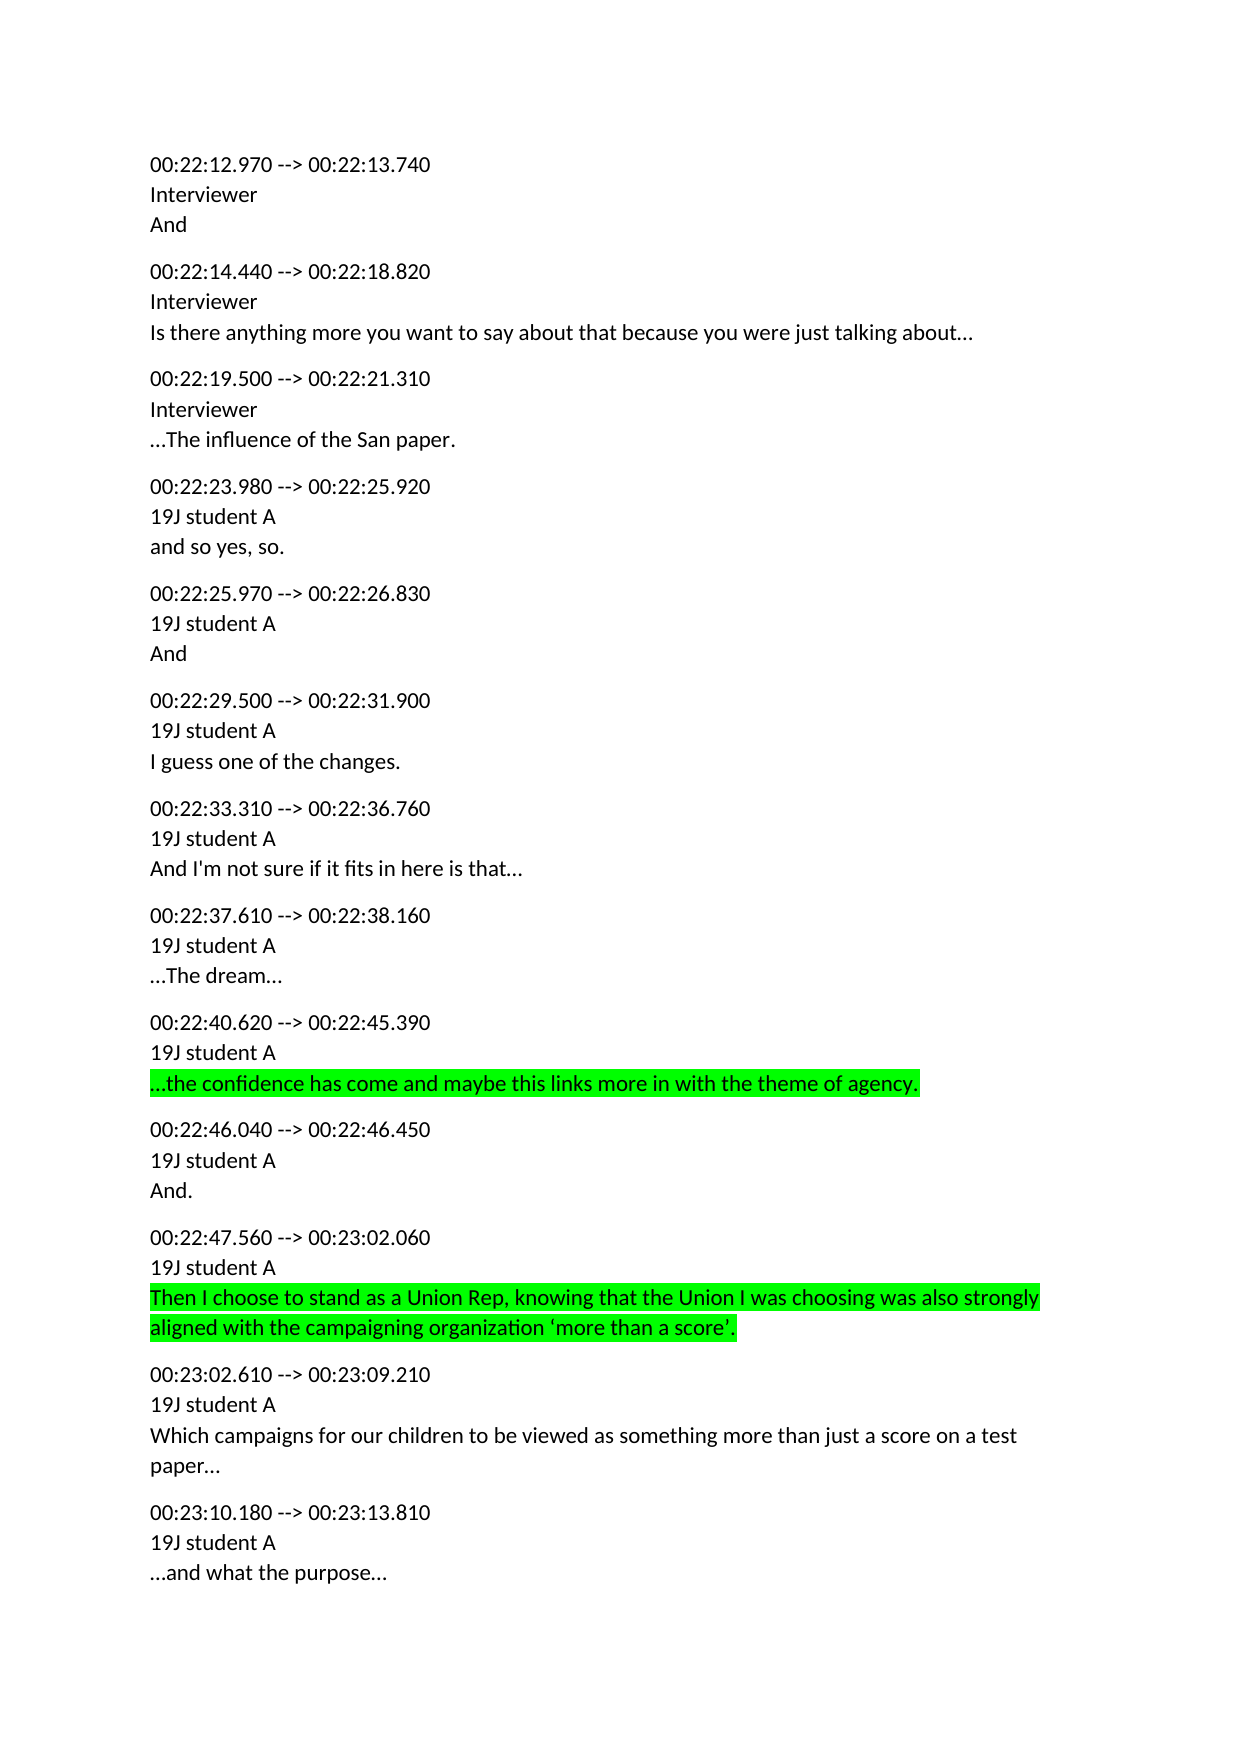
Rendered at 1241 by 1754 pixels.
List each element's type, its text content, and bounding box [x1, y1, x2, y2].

text 00:22:14.440 --> 00:22:18.820 Interviewer Is there anything more you want to say about that because you were just talking about… [150, 257, 1090, 346]
text 00:22:40.620 --> 00:22:45.390 19J student A …the confidence has come and maybe this links more in with the theme of agency. [150, 1008, 1090, 1097]
text 00:22:25.970 --> 00:22:26.830 19J student A And [150, 579, 1090, 668]
text 00:22:12.970 --> 00:22:13.740 Interviewer And [150, 150, 1090, 238]
text 00:23:10.180 --> 00:23:13.810 19J student A …and what the purpose… [150, 1498, 1090, 1586]
text 00:22:29.500 --> 00:22:31.900 19J student A I guess one of the changes. [150, 686, 1090, 775]
text 00:22:33.310 --> 00:22:36.760 19J student A And I'm not sure if it fits in here is that… [150, 794, 1090, 882]
text 00:22:23.980 --> 00:22:25.920 19J student A and so yes, so. [150, 472, 1090, 560]
text 00:23:02.610 --> 00:23:09.210 19J student A Which campaigns for our children to be viewed as something more than just a score on a test paper… [150, 1360, 1090, 1479]
text 00:22:46.040 --> 00:22:46.450 19J student A And. [150, 1116, 1090, 1204]
text 00:22:47.560 --> 00:23:02.060 19J student A Then I choose to stand as a Union Rep, knowing that the Union I was choosing was also strongly aligned with the campaigning organization ‘more than a score’. [150, 1223, 1090, 1342]
text 00:22:37.610 --> 00:22:38.160 19J student A …The dream… [150, 901, 1090, 989]
text 00:22:19.500 --> 00:22:21.310 Interviewer …The influence of the San paper. [150, 364, 1090, 453]
